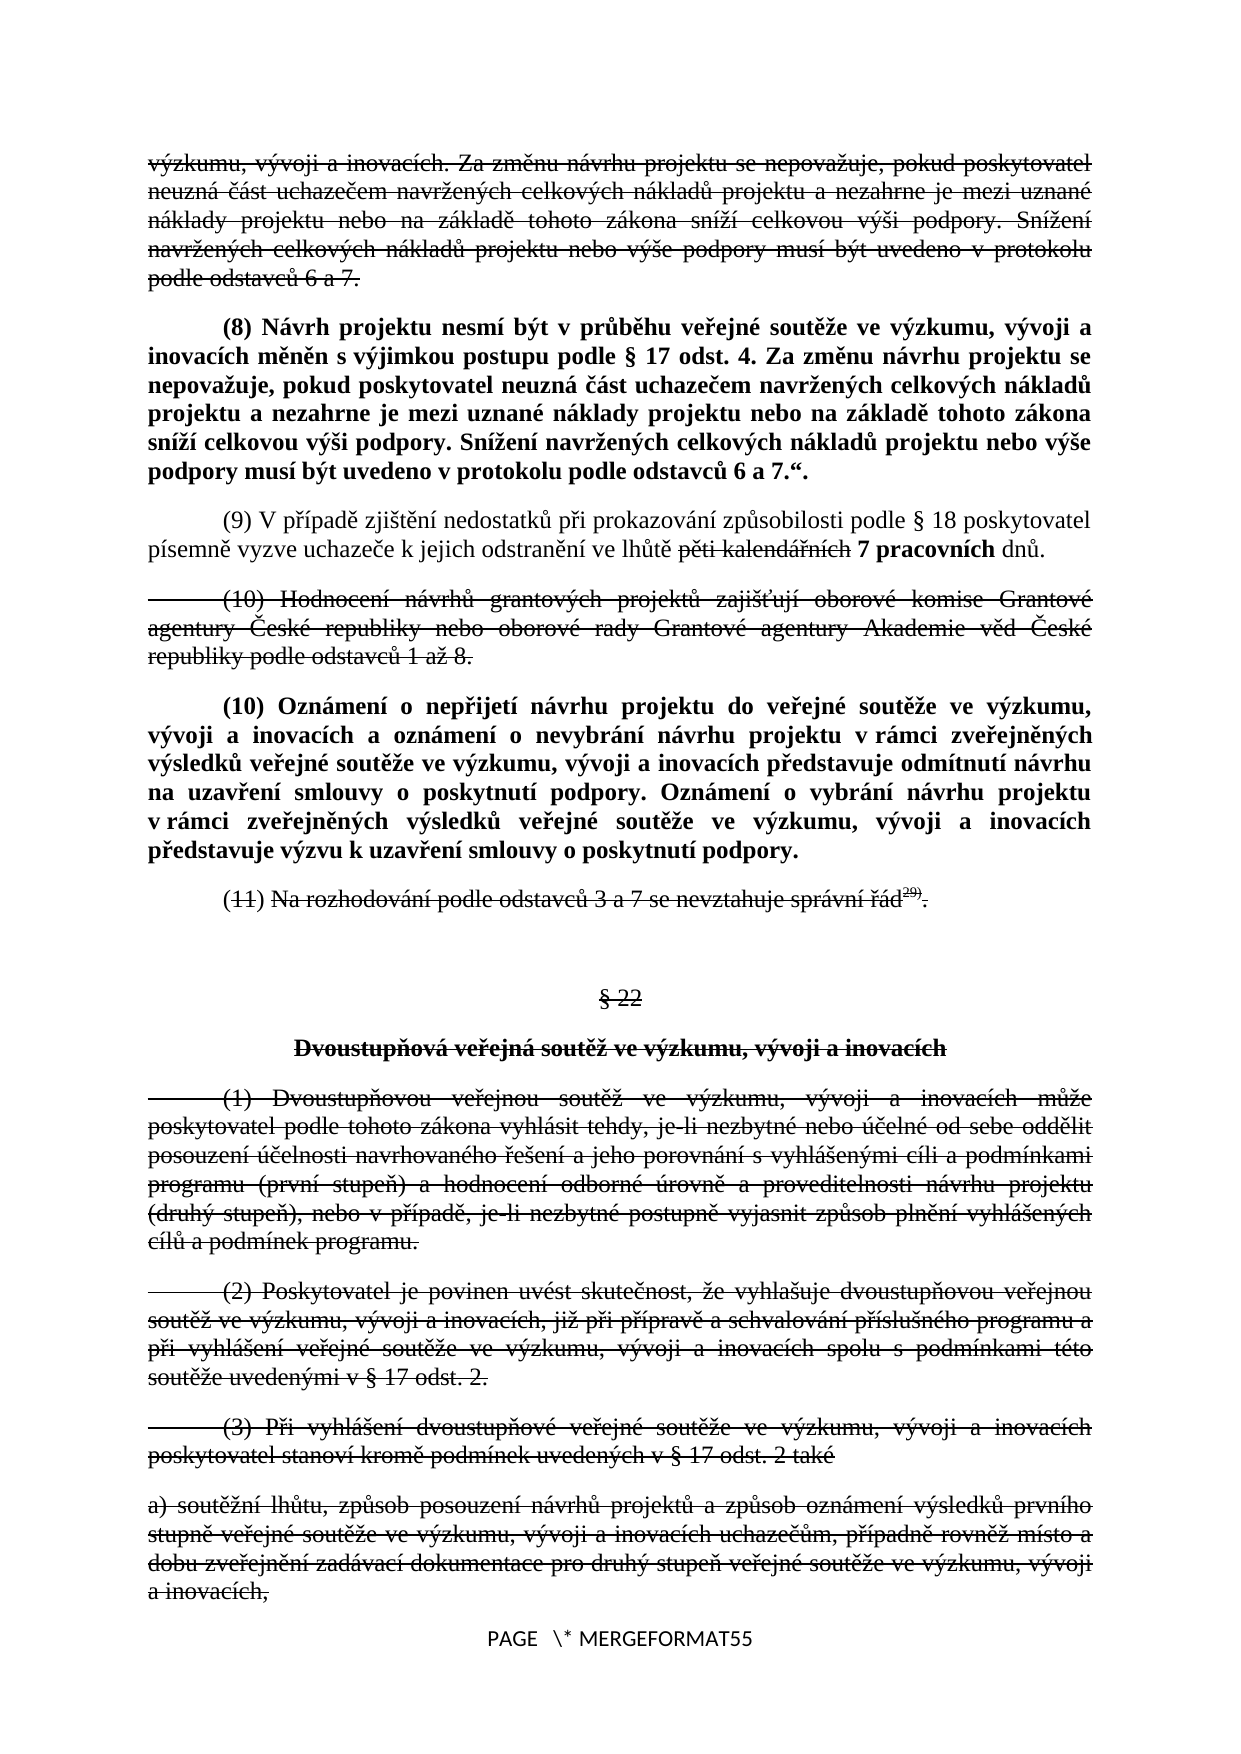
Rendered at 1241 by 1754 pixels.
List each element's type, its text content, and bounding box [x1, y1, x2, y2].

text a) soutěžní lhůtu, způsob posouzení návrhů projektů a způsob oznámení výsledků prvního stupně veřejné soutěže ve výzkumu, vývoji a inovacích uchazečům, případně rovněž místo a dobu zveřejnění zadávací dokumentace pro druhý stupeň veřejné soutěže ve výzkumu, vývoji a inovacích, [148, 1507, 1092, 1534]
text (10) Hodnocení návrhů grantových projektů zajišťují oborové komise Grantové agentury České republiky nebo oborové rady Grantové agentury Akademie věd České republiky podle odstavců 1 až 8. [148, 630, 1092, 670]
text (8) Návrh projektu nesmí být v průběhu veřejné soutěže ve výzkumu, vývoji a inovacích měněn s výjimkou postupu podle § 17 odst. 4. Za změnu návrhu projektu se nepovažuje, pokud poskytovatel neuzná část uchazečem navržených celkových nákladů projektu a nezahrne je mezi uznané náklady projektu nebo na základě tohoto zákona sníží celkovou výši podpory. Snížení navržených celkových nákladů projektu nebo výše podpory musí být uvedeno v protokolu podle odstavců 6 a 7.“. [148, 312, 1092, 485]
text (2) Poskytovatel je povinen uvést skutečnost, že vyhlašuje dvoustupňovou veřejnou soutěž ve výzkumu, vývoji a inovacích, již při přípravě a schvalování příslušného programu a při vyhlášení veřejné soutěže ve výzkumu, vývoji a inovacích spolu s podmínkami této soutěže uvedenými v § 17 odst. 2. [148, 1293, 1092, 1320]
text (9) V případě zjištění nedostatků při prokazování způsobilosti podle § 18 poskytovatel písemně vyzve uchazeče k jejich odstranění ve lhůtě pěti kalendářních 7 pracovních dnů. [148, 506, 1092, 563]
text (10) Hodnocení návrhů grantových projektů zajišťují oborové komise Grantové agentury České republiky nebo oborové rady Grantové agentury Akademie věd České republiky podle odstavců 1 až 8. [148, 601, 1092, 628]
text a) soutěžní lhůtu, způsob posouzení návrhů projektů a způsob oznámení výsledků prvního stupně veřejné soutěže ve výzkumu, vývoji a inovacích uchazečům, případně rovněž místo a dobu zveřejnění zadávací dokumentace pro druhý stupeň veřejné soutěže ve výzkumu, vývoji a inovacích, [148, 1536, 1092, 1563]
text § 22 [148, 983, 1092, 1012]
text (3) Při vyhlášení dvoustupňové veřejné soutěže ve výzkumu, vývoji a inovacích poskytovatel stanoví kromě podmínek uvedených v § 17 odst. 2 také [148, 1429, 1092, 1469]
text a) soutěžní lhůtu, způsob posouzení návrhů projektů a způsob oznámení výsledků prvního stupně veřejné soutěže ve výzkumu, vývoji a inovacích uchazečům, případně rovněž místo a dobu zveřejnění zadávací dokumentace pro druhý stupeň veřejné soutěže ve výzkumu, vývoji a inovacích, [148, 1565, 1092, 1605]
text (2) Poskytovatel je povinen uvést skutečnost, že vyhlašuje dvoustupňovou veřejnou soutěž ve výzkumu, vývoji a inovacích, již při přípravě a schvalování příslušného programu a při vyhlášení veřejné soutěže ve výzkumu, vývoji a inovacích spolu s podmínkami této soutěže uvedenými v § 17 odst. 2. [148, 1351, 1092, 1391]
text (11) Na rozhodování podle odstavců 3 a 7 se nevztahuje správní řád29). [148, 884, 1092, 913]
text (3) Při vyhlášení dvoustupňové veřejné soutěže ve výzkumu, vývoji a inovacích poskytovatel stanoví kromě podmínek uvedených v § 17 odst. 2 také [148, 1412, 1092, 1427]
text (10) Hodnocení návrhů grantových projektů zajišťují oborové komise Grantové agentury České republiky nebo oborové rady Grantové agentury Akademie věd České republiky podle odstavců 1 až 8. [148, 584, 1092, 599]
text (10) Oznámení o nepřijetí návrhu projektu do veřejné soutěže ve výzkumu, vývoji a inovacích a oznámení o nevybrání návrhu projektu v rámci zveřejněných výsledků veřejné soutěže ve výzkumu, vývoji a inovacích představuje odmítnutí návrhu na uzavření smlouvy o poskytnutí podpory. Oznámení o vybrání návrhu projektu v rámci zveřejněných výsledků veřejné soutěže ve výzkumu, vývoji a inovacích představuje výzvu k uzavření smlouvy o poskytnutí podpory. [148, 691, 1092, 863]
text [148, 148, 1092, 163]
text (1) Dvoustupňovou veřejnou soutěž ve výzkumu, vývoji a inovacích může poskytovatel podle tohoto zákona vyhlásit tehdy, je-li nezbytné nebo účelné od sebe oddělit posouzení účelnosti navrhovaného řešení a jeho porovnání s vyhlášenými cíli a podmínkami programu (první stupeň) a hodnocení odborné úrovně a proveditelnosti návrhu projektu (druhý stupeň), nebo v případě, je-li nezbytné postupně vyjasnit způsob plnění vyhlášených cílů a podmínek programu. [148, 1215, 1092, 1255]
text (2) Poskytovatel je povinen uvést skutečnost, že vyhlašuje dvoustupňovou veřejnou soutěž ve výzkumu, vývoji a inovacích, již při přípravě a schvalování příslušného programu a při vyhlášení veřejné soutěže ve výzkumu, vývoji a inovacích spolu s podmínkami této soutěže uvedenými v § 17 odst. 2. [148, 1322, 1092, 1349]
text Dvoustupňová veřejná soutěž ve výzkumu, vývoji a inovacích [148, 1033, 1092, 1062]
